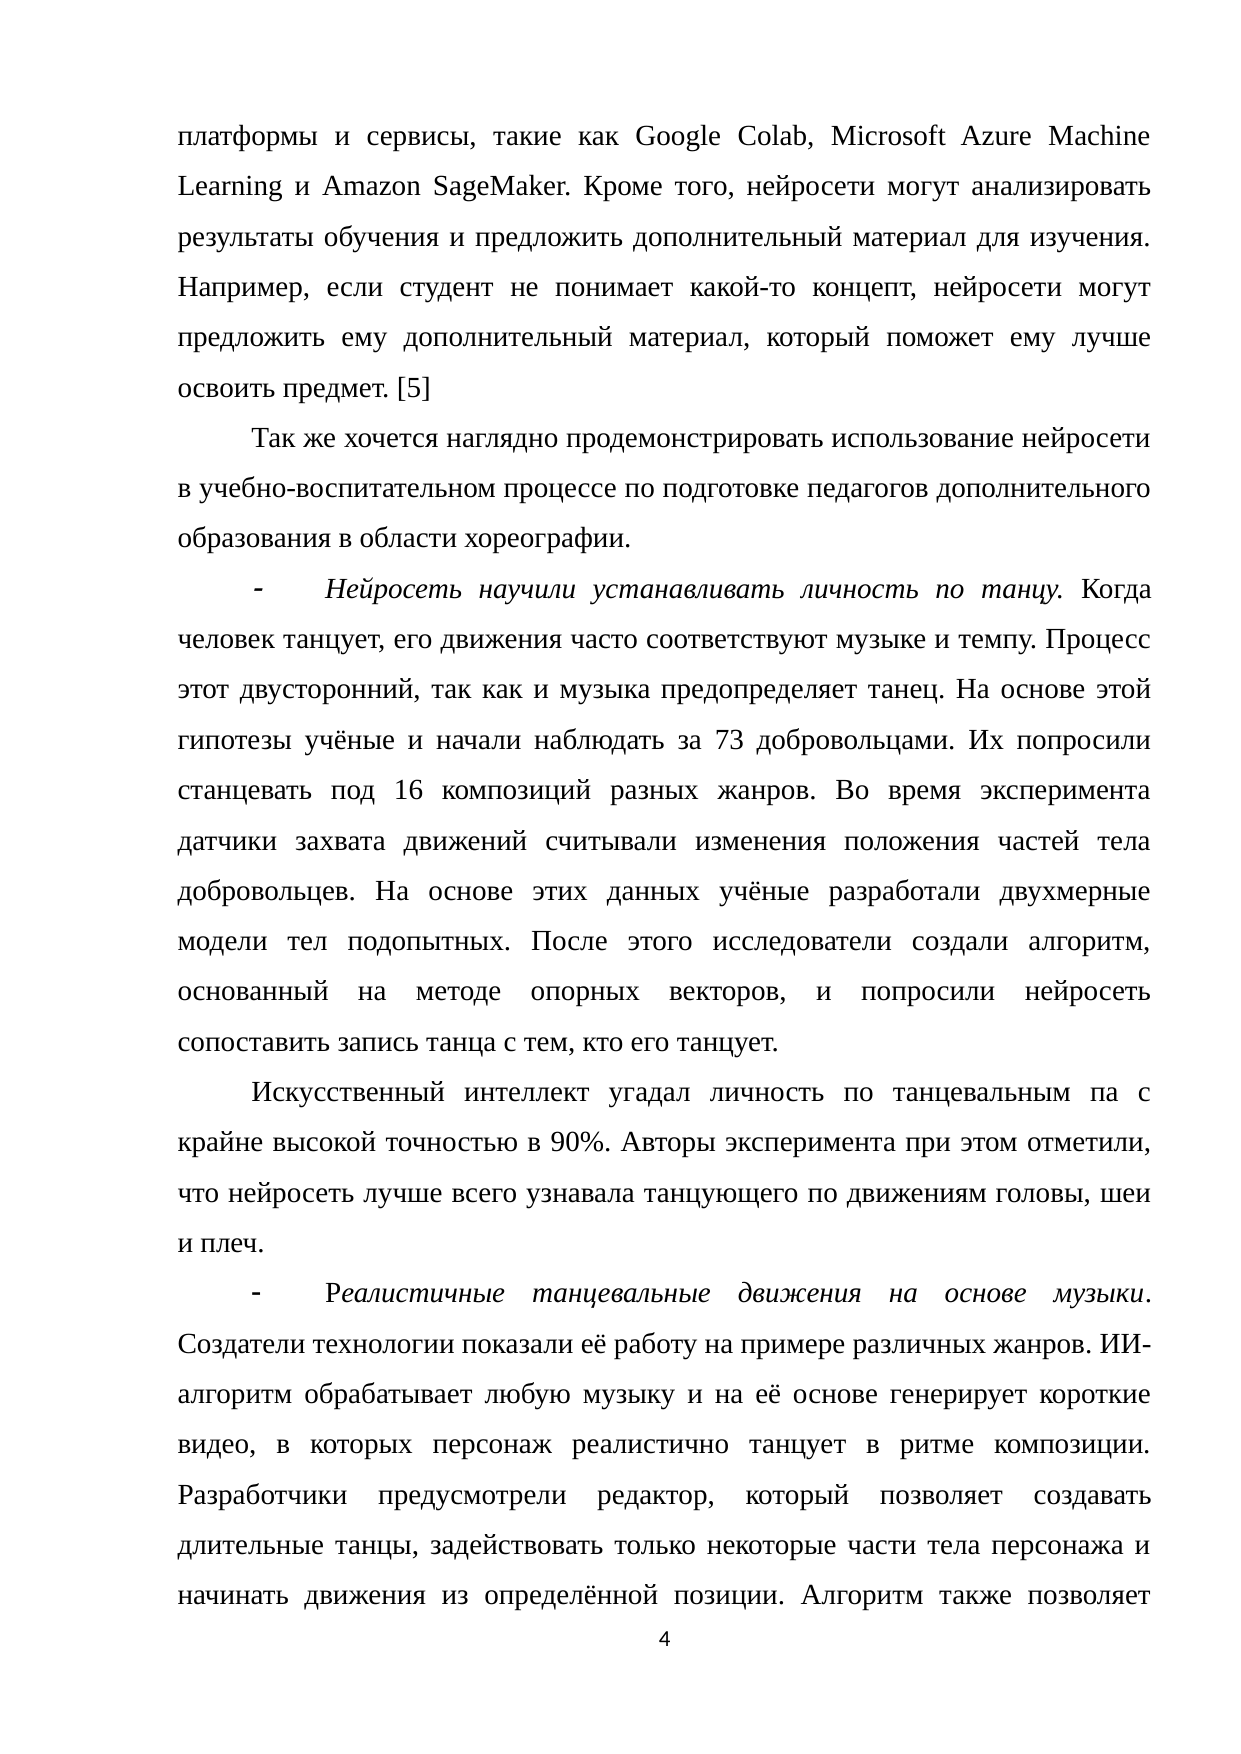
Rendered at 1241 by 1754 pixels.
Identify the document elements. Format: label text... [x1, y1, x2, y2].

list Искусственный интеллект угадал личность по танцевальным па с крайне высокой точностью в 90%. Авторы эксперимента при этом отметили, что нейросеть лучше всего узнавала танцующего по движениям головы, шеи и плеч. [177, 1074, 1152, 1259]
list Нейросеть научили устанавливать личность по танцу. Когда человек танцует, его движения часто соответствуют музыке и темпу. Процесс этот двусторонний, так как и музыка предопределяет танец. На основе этой гипотезы учёные и начали наблюдать за 73 добровольцами. Их попросили станцевать под 16 композиций разных жанров. Во время эксперимента датчики захвата движений считывали изменения положения частей тела добровольцев. На основе этих данных учёные разработали двухмерные модели тел подопытных. После этого исследователи создали алгоритм, основанный на методе опорных векторов, и попросили нейросеть сопоставить запись танца с тем, кто его танцует. [177, 571, 1152, 1057]
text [177, 118, 1152, 403]
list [177, 1275, 1152, 1611]
text Так же хочется наглядно продемонстрировать использование нейросети в учебно-воспитательном процессе по подготовке педагогов дополнительного образования в области хореографии. [177, 420, 1152, 554]
